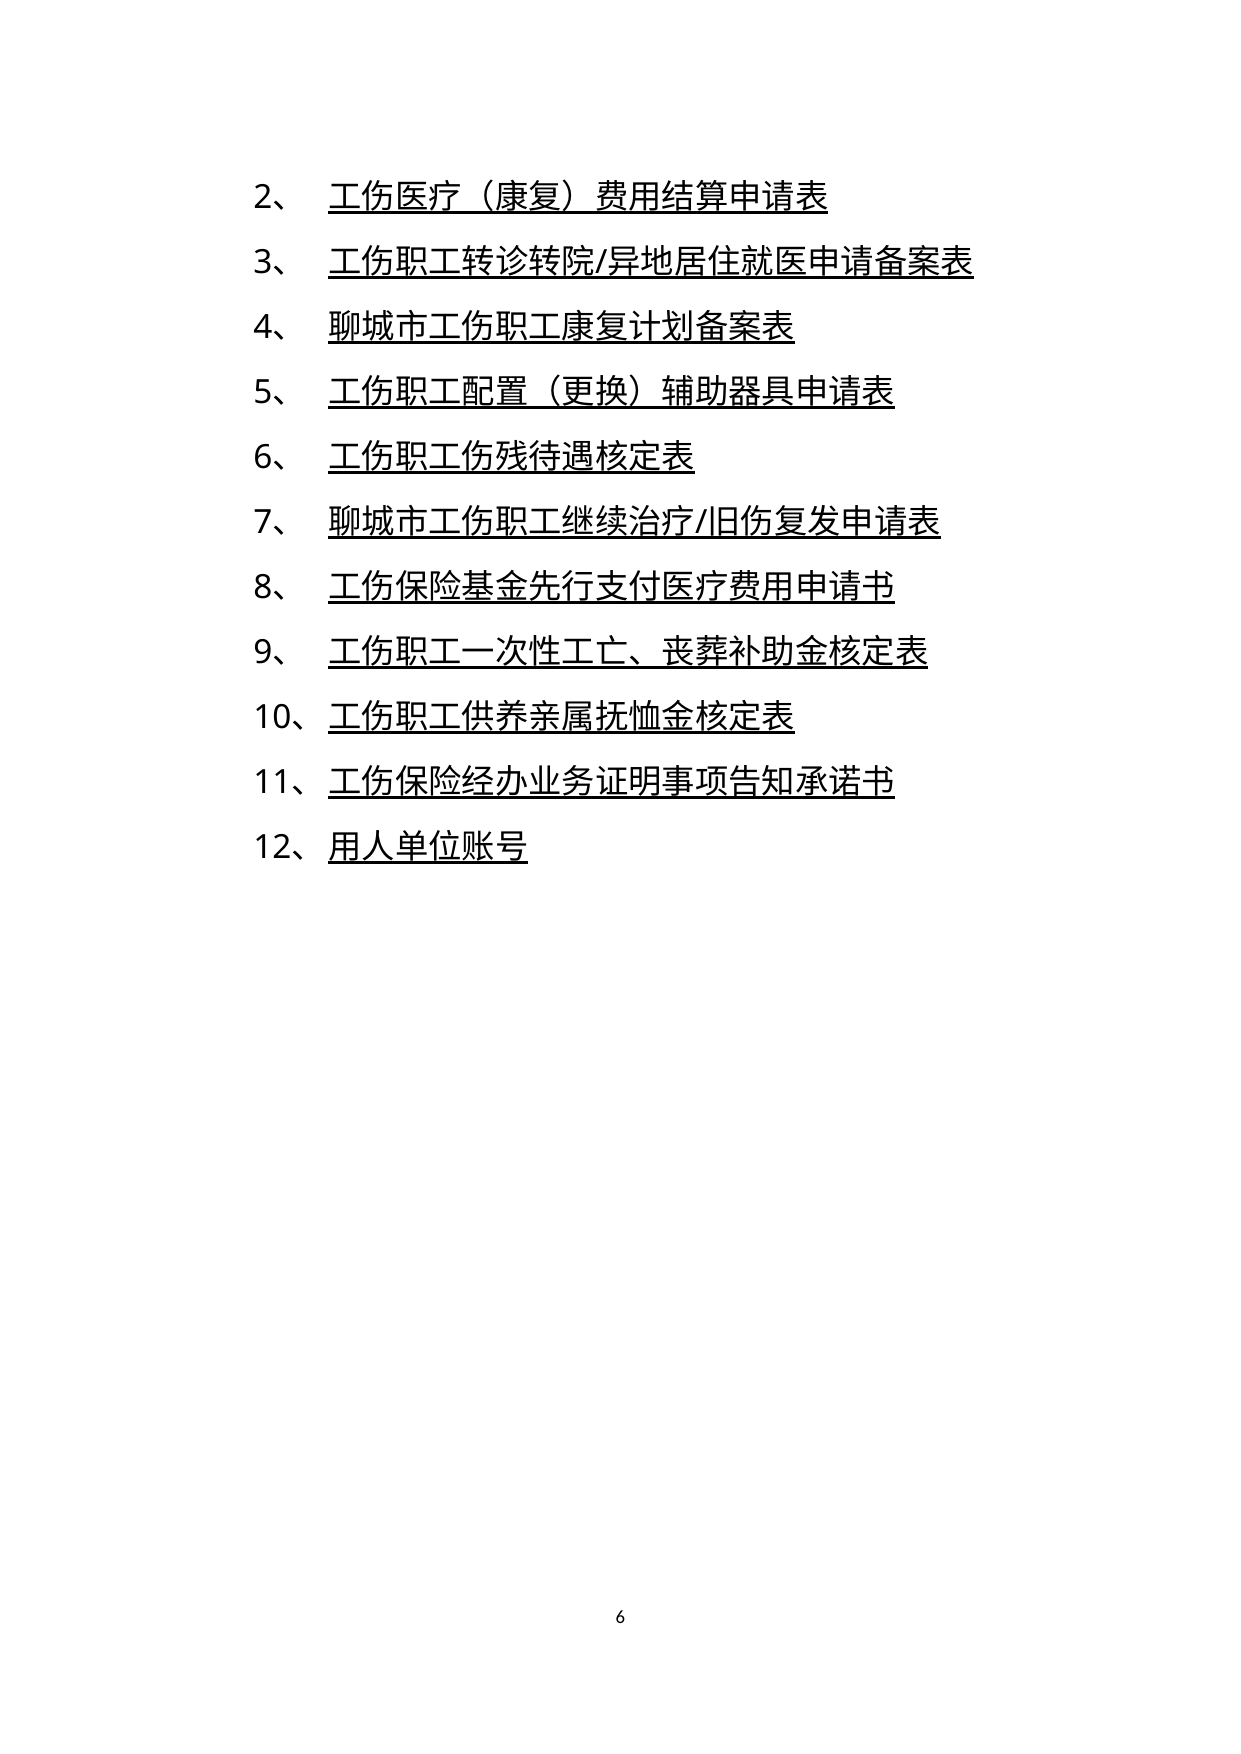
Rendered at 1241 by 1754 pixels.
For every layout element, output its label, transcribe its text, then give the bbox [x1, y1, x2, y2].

list 工伤医疗（康复）费用结算申请表 [253, 162, 1053, 227]
list 工伤保险基金先行支付医疗费用申请书 [253, 552, 1053, 617]
list 工伤保险经办业务证明事项告知承诺书 [253, 747, 1053, 812]
list 工伤职工供养亲属抚恤金核定表 [253, 682, 1053, 747]
list 工伤职工伤残待遇核定表 [253, 422, 1053, 487]
list 工伤职工配置（更换）辅助器具申请表 [253, 357, 1053, 422]
list 聊城市工伤职工继续治疗/旧伤复发申请表 [253, 487, 1053, 552]
list 聊城市工伤职工康复计划备案表 [253, 292, 1053, 357]
list 用人单位账号 [253, 812, 1053, 877]
list 工伤职工转诊转院/异地居住就医申请备案表 [253, 227, 1053, 292]
list 工伤职工一次性工亡、丧葬补助金核定表 [253, 617, 1053, 682]
